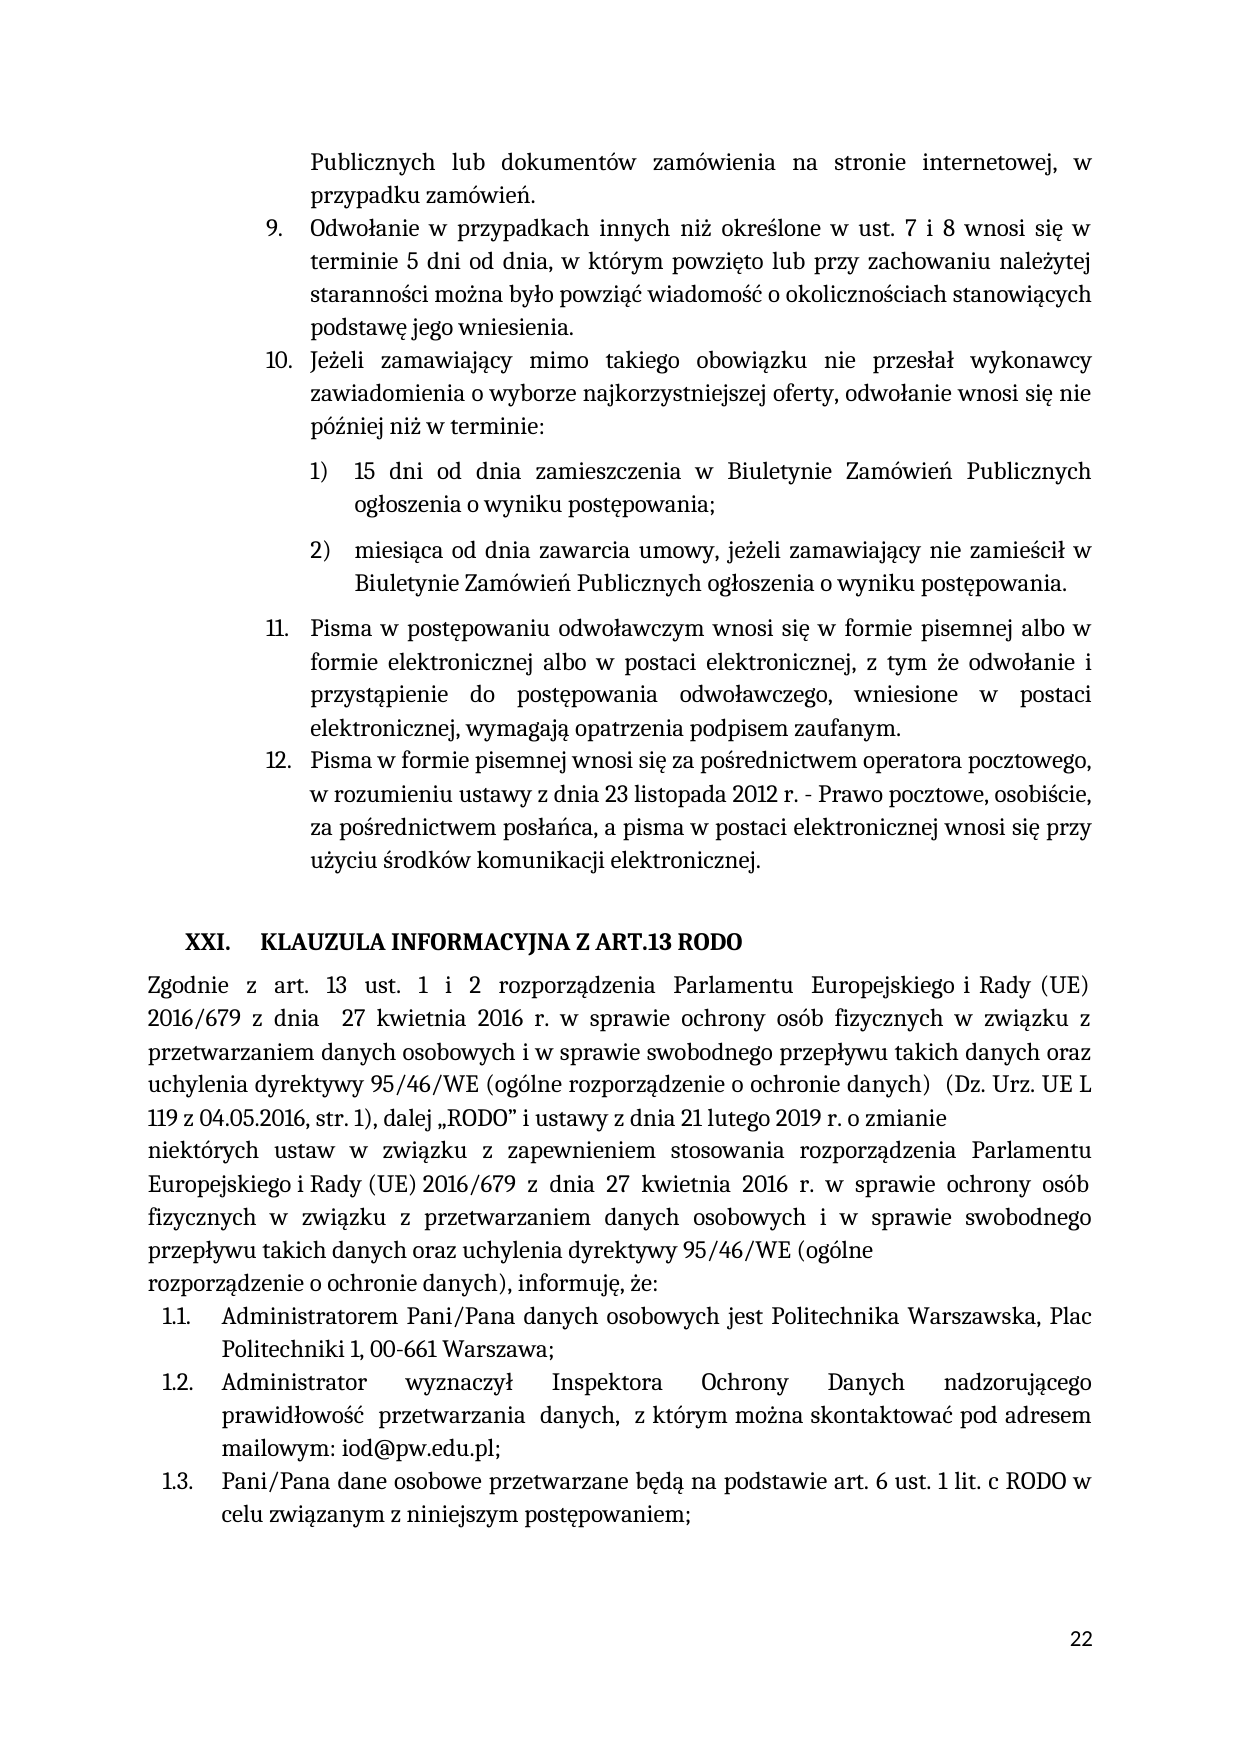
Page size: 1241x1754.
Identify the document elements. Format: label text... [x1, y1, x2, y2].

text 1.1. Administratorem Pani/Pana danych osobowych jest Politechnika Warszawska, Plac Politechniki 1, 00-661 Warszawa; [162, 1302, 1093, 1363]
list miesiąca od dnia zawarcia umowy, jeżeli zamawiający nie zamieścił w Biuletynie Zamówień Publicznych ogłoszenia o wyniku postępowania. [310, 536, 1093, 598]
text rozporządzenie o ochronie danych), informuję, że: [148, 1268, 1093, 1297]
text 1.2. Administrator wyznaczył Inspektora Ochrony Danych nadzorującego prawidłowość przetwarzania danych, z którym można skontaktować pod adresem mailowym: iod@pw.edu.pl; [162, 1368, 1093, 1462]
text niektórych ustaw w związku z zapewnieniem stosowania rozporządzenia Parlamentu Europejskiego i Rady (UE) 2016/679 z dnia 27 kwietnia 2016 r. w sprawie ochrony osób fizycznych w związku z przetwarzaniem danych osobowych i w sprawie swobodnego przepływu takich danych oraz uchylenia dyrektywy 95/46/WE (ogólne [148, 1136, 1093, 1264]
list 15 dni od dnia zamieszczenia w Biuletynie Zamówień Publicznych ogłoszenia o wyniku postępowania; [310, 457, 1093, 519]
list Jeżeli zamawiający mimo takiego obowiązku nie przesłał wykonawcy zawiadomienia o wyborze najkorzystniejszej oferty, odwołanie wnosi się nie później niż w terminie: [266, 346, 1093, 441]
list Pisma w formie pisemnej wnosi się za pośrednictwem operatora pocztowego, w rozumieniu ustawy z dnia 23 listopada 2012 r. - Prawo pocztowe, osobiście, za pośrednictwem posłańca, a pisma w postaci elektronicznej wnosi się przy użyciu środków komunikacji elektronicznej. [266, 746, 1093, 874]
list Odwołanie w przypadkach innych niż określone w ust. 7 i 8 wnosi się w terminie 5 dni od dnia, w którym powzięto lub przy zachowaniu należytej staranności można było powziąć wiadomość o okolicznościach stanowiących podstawę jego wniesienia. [266, 214, 1093, 341]
list Pisma w postępowaniu odwoławczym wnosi się w formie pisemnej albo w formie elektronicznej albo w postaci elektronicznej, z tym że odwołanie i przystąpienie do postępowania odwoławczego, wniesione w postaci elektronicznej, wymagają opatrzenia podpisem zaufanym. [266, 614, 1093, 742]
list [266, 148, 1093, 209]
list KLAUZULA INFORMACYJNA Z ART.13 RODO [185, 928, 1093, 957]
text Zgodnie z art. 13 ust. 1 i 2 rozporządzenia Parlamentu Europejskiego i Rady (UE) 2016/679 z dnia 27 kwietnia 2016 r. w sprawie ochrony osób fizycznych w związku z przetwarzaniem danych osobowych i w sprawie swobodnego przepływu takich danych oraz uchylenia dyrektywy 95/46/WE (ogólne rozporządzenie o ochronie danych) (Dz. Urz. UE L 119 z 04.05.2016, str. 1), dalej „RODO” i ustawy z dnia 21 lutego 2019 r. o zmianie [148, 971, 1093, 1132]
text 1.3. Pani/Pana dane osobowe przetwarzane będą na podstawie art. 6 ust. 1 lit. c RODO w celu związanym z niniejszym postępowaniem; [162, 1467, 1093, 1528]
